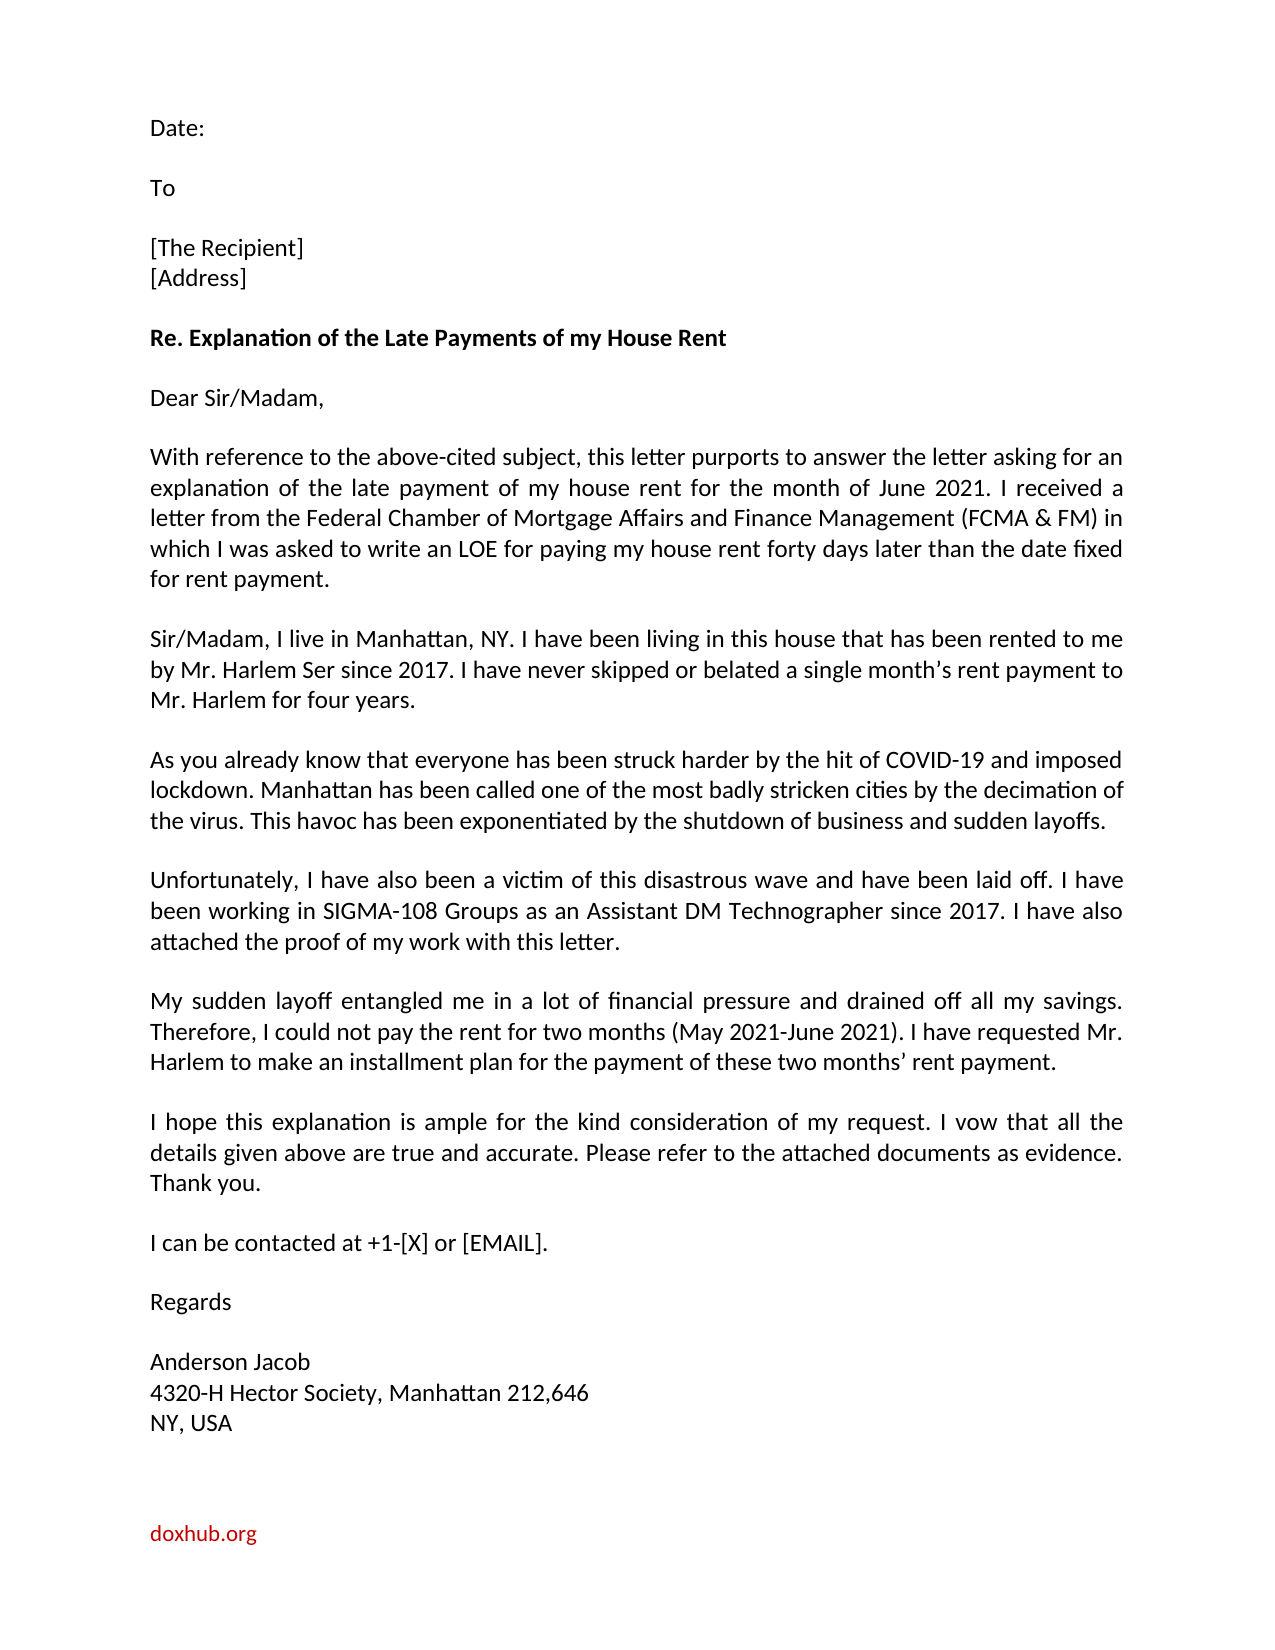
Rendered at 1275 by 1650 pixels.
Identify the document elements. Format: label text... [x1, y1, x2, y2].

text Regards [150, 1287, 1125, 1317]
text Unfortunately, I have also been a victim of this disastrous wave and have been laid off. I have been working in SIGMA-108 Groups as an Assistant DM Technographer since 2017. I have also attached the proof of my work with this letter. [150, 865, 1125, 956]
text Sir/Madam, I live in Manhattan, NY. I have been living in this house that has been rented to me by Mr. Harlem Ser since 2017. I have never skipped or belated a single month’s rent payment to Mr. Harlem for four years. [150, 623, 1125, 715]
text I can be contacted at +1-[X] or [EMAIL]. [150, 1227, 1125, 1257]
text With reference to the above-cited subject, this letter purports to answer the letter asking for an explanation of the late payment of my house rent for the month of June 2021. I received a letter from the Federal Chamber of Mortgage Affairs and Finance Management (FCMA & FM) in which I was asked to write an LOE for paying my house rent forty days later than the date fixed for rent payment. [150, 441, 1125, 594]
text To [150, 172, 1125, 203]
text Dear Sir/Madam, [150, 382, 1125, 412]
text My sudden layoff entangled me in a lot of financial pressure and drained off all my savings. Therefore, I could not pay the rent for two months (May 2021-June 2021). I have requested Mr. Harlem to make an installment plan for the payment of these two months’ rent payment. [150, 985, 1125, 1077]
text Anderson Jacob 4320-H Hector Society, Manhattan 212,646 NY, USA [150, 1346, 1125, 1438]
text I hope this explanation is ample for the kind consideration of my request. I vow that all the details given above are true and accurate. Please refer to the attached documents as evidence. Thank you. [150, 1106, 1125, 1198]
text As you already know that everyone has been struck harder by the hit of COVID-19 and imposed lockdown. Manhattan has been called one of the most badly stricken cities by the decimation of the virus. This havoc has been exponentiated by the shutdown of business and sudden layoffs. [150, 744, 1125, 836]
text Date: [150, 112, 1125, 143]
text [The Recipient] [Address] [150, 232, 1125, 293]
text Re. Explanation of the Late Payments of my House Rent [150, 322, 1125, 353]
